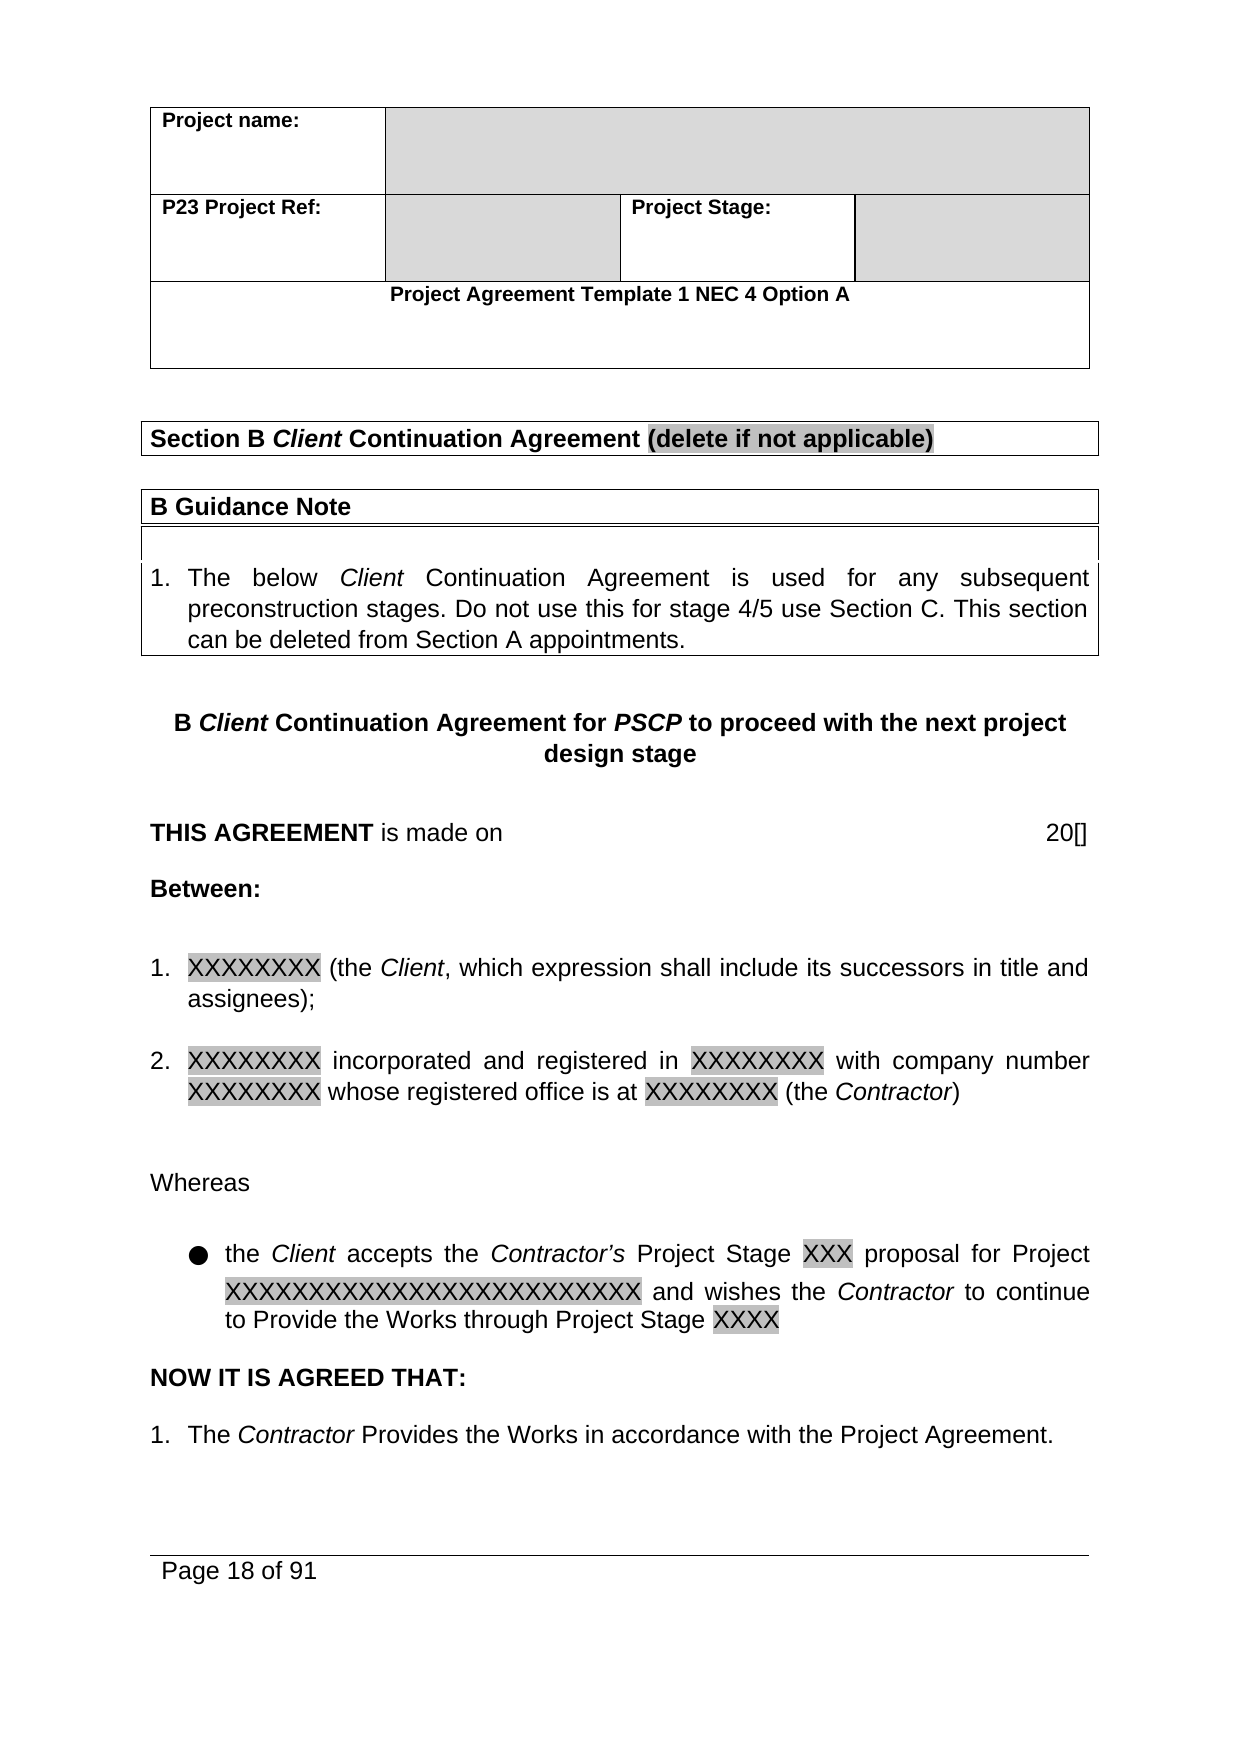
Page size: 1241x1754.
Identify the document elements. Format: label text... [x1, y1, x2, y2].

list the Client accepts the Contractor’s Project Stage XXX proposal for Project XXXXXXXXXXXXXXXXXXXXXXXXX and wishes the Contractor to continue to Provide the Works through Project Stage XXXX [187, 1225, 1090, 1334]
list XXXXXXXX (the Client, which expression shall include its successors in title and assignees); [150, 953, 1090, 1013]
subtitle Section B Client Continuation Agreement (delete if not applicable) [142, 422, 1098, 455]
text Between: [150, 874, 1090, 903]
subtitle B Client Continuation Agreement for PSCP to proceed with the next project design stage [150, 708, 1090, 768]
list The Contractor Provides the Works in accordance with the Project Agreement. [150, 1420, 1090, 1449]
list The below Client Continuation Agreement is used for any subsequent preconstruction stages. Do not use this for stage 4/5 use Section C. This section can be deleted from Section A appointments. [141, 562, 1098, 655]
text THIS AGREEMENT is made on 20[] [150, 818, 1090, 847]
text Whereas [150, 1168, 1090, 1197]
text NOW IT IS AGREED THAT: [150, 1363, 1090, 1392]
subtitle B Guidance Note [142, 490, 1098, 523]
list XXXXXXXX incorporated and registered in XXXXXXXX with company number XXXXXXXX whose registered office is at XXXXXXXX (the Contractor) [150, 1046, 1090, 1106]
